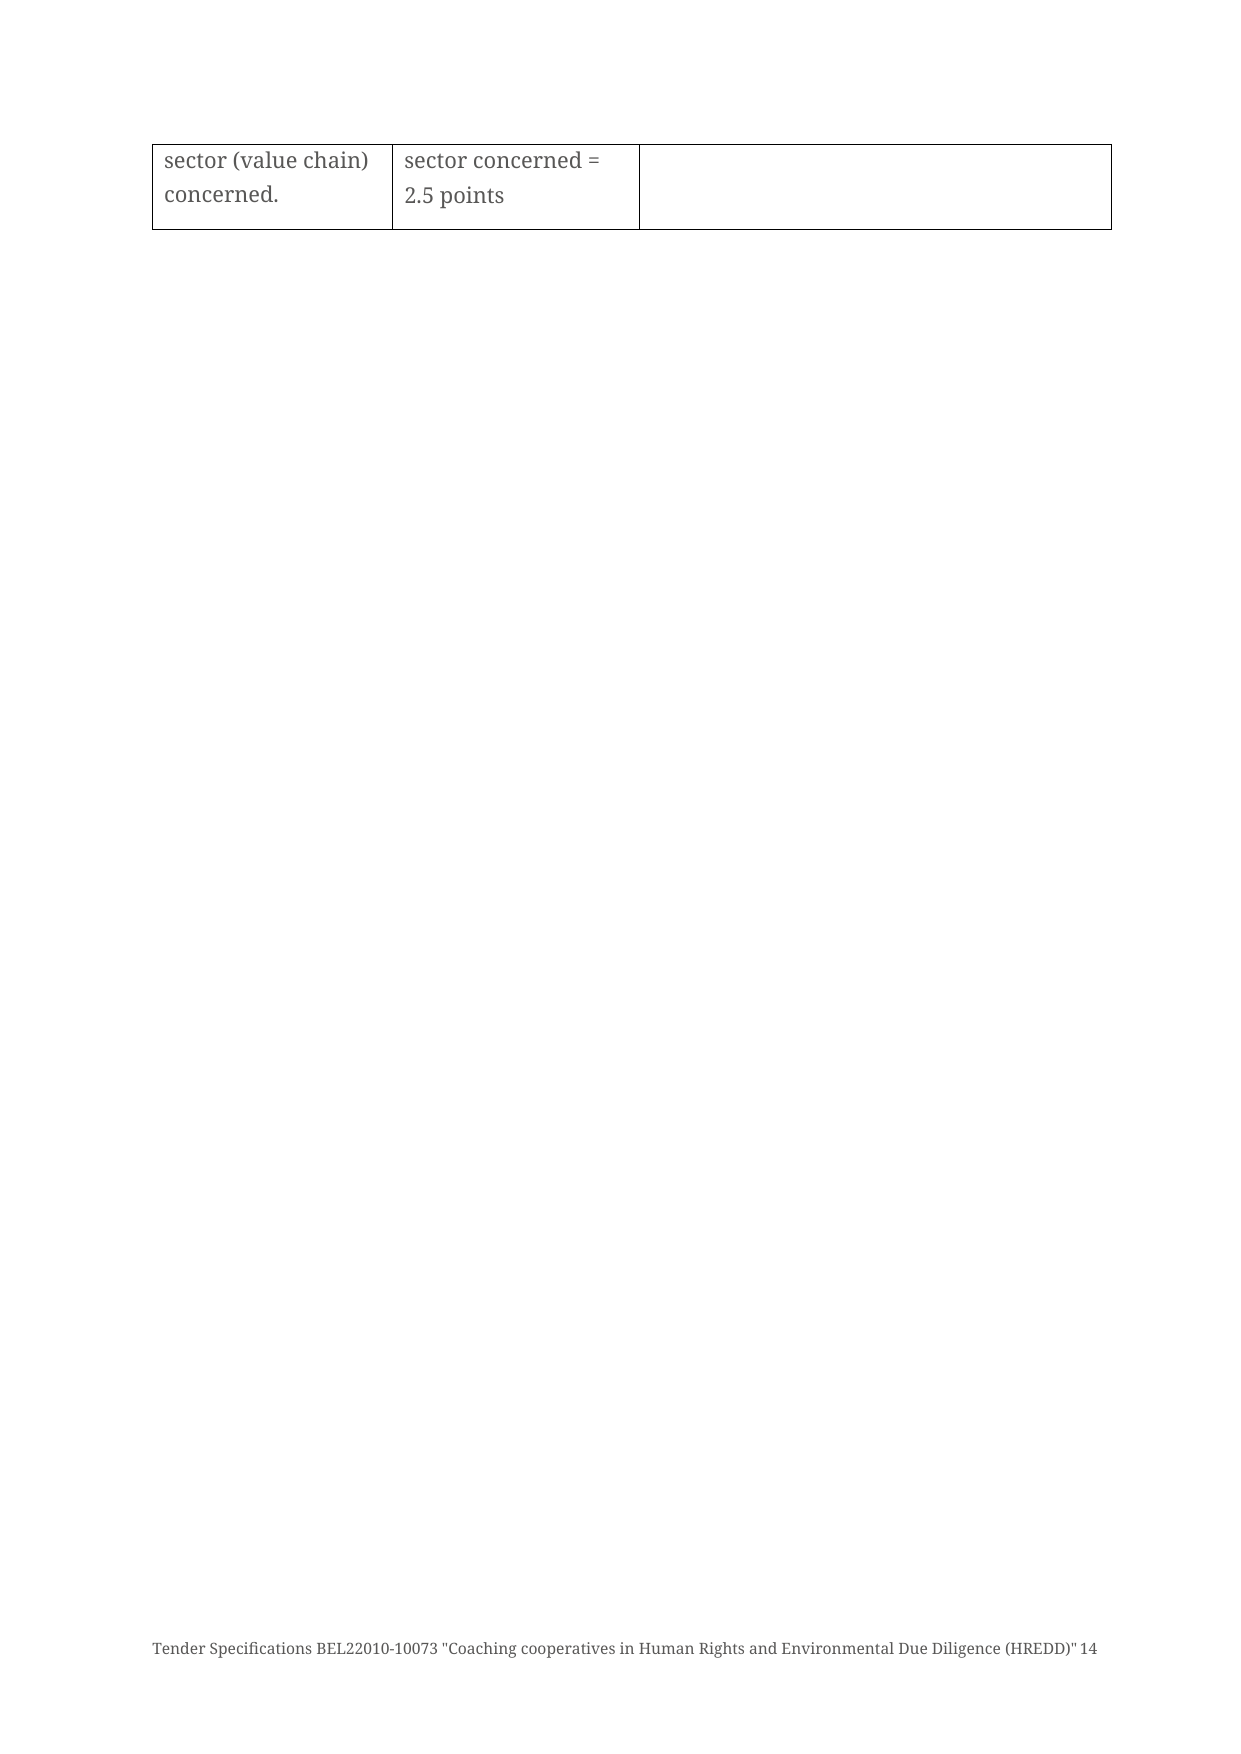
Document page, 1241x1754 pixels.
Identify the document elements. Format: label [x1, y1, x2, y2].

table_cell [640, 145, 1111, 229]
table_cell [393, 145, 639, 229]
table_cell [153, 145, 392, 229]
